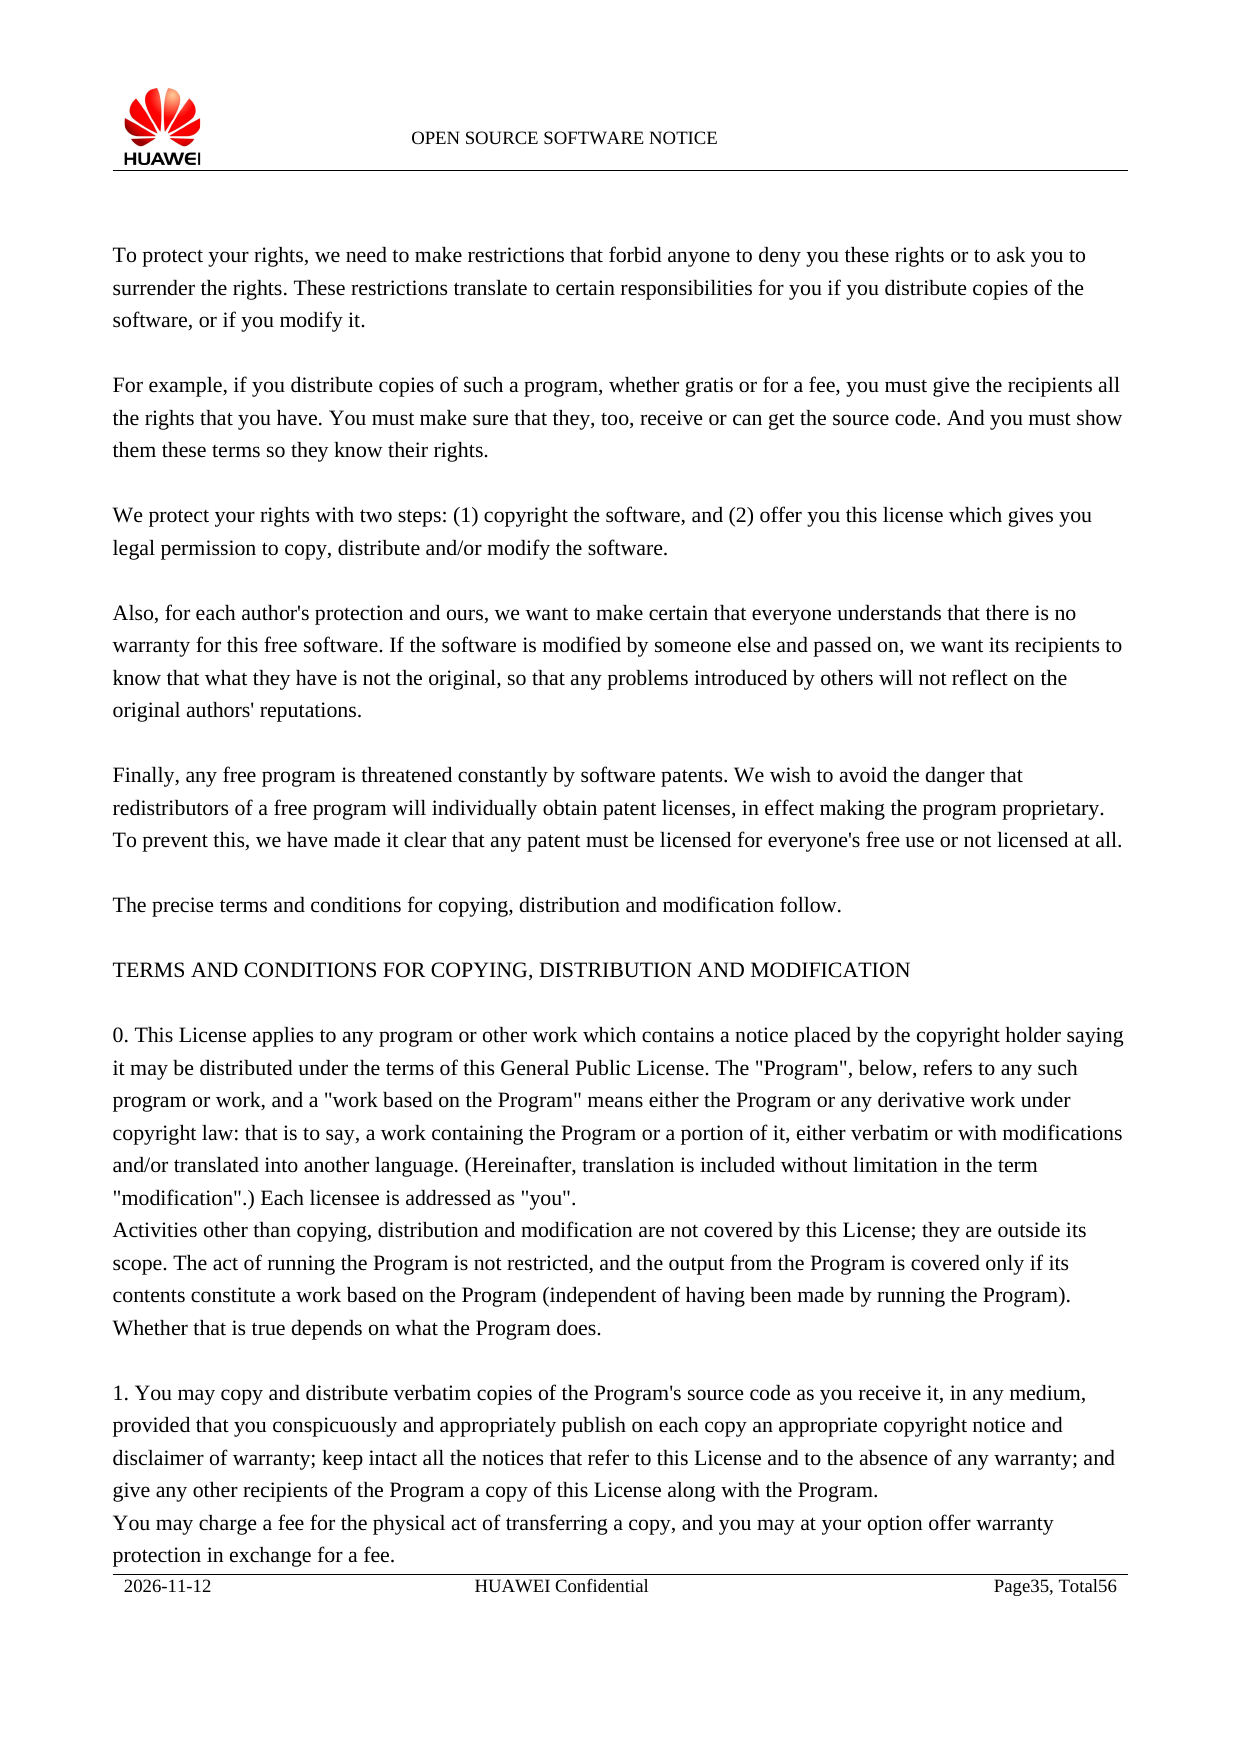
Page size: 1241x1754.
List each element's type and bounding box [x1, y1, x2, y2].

picture [124, 88, 201, 165]
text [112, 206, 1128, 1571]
